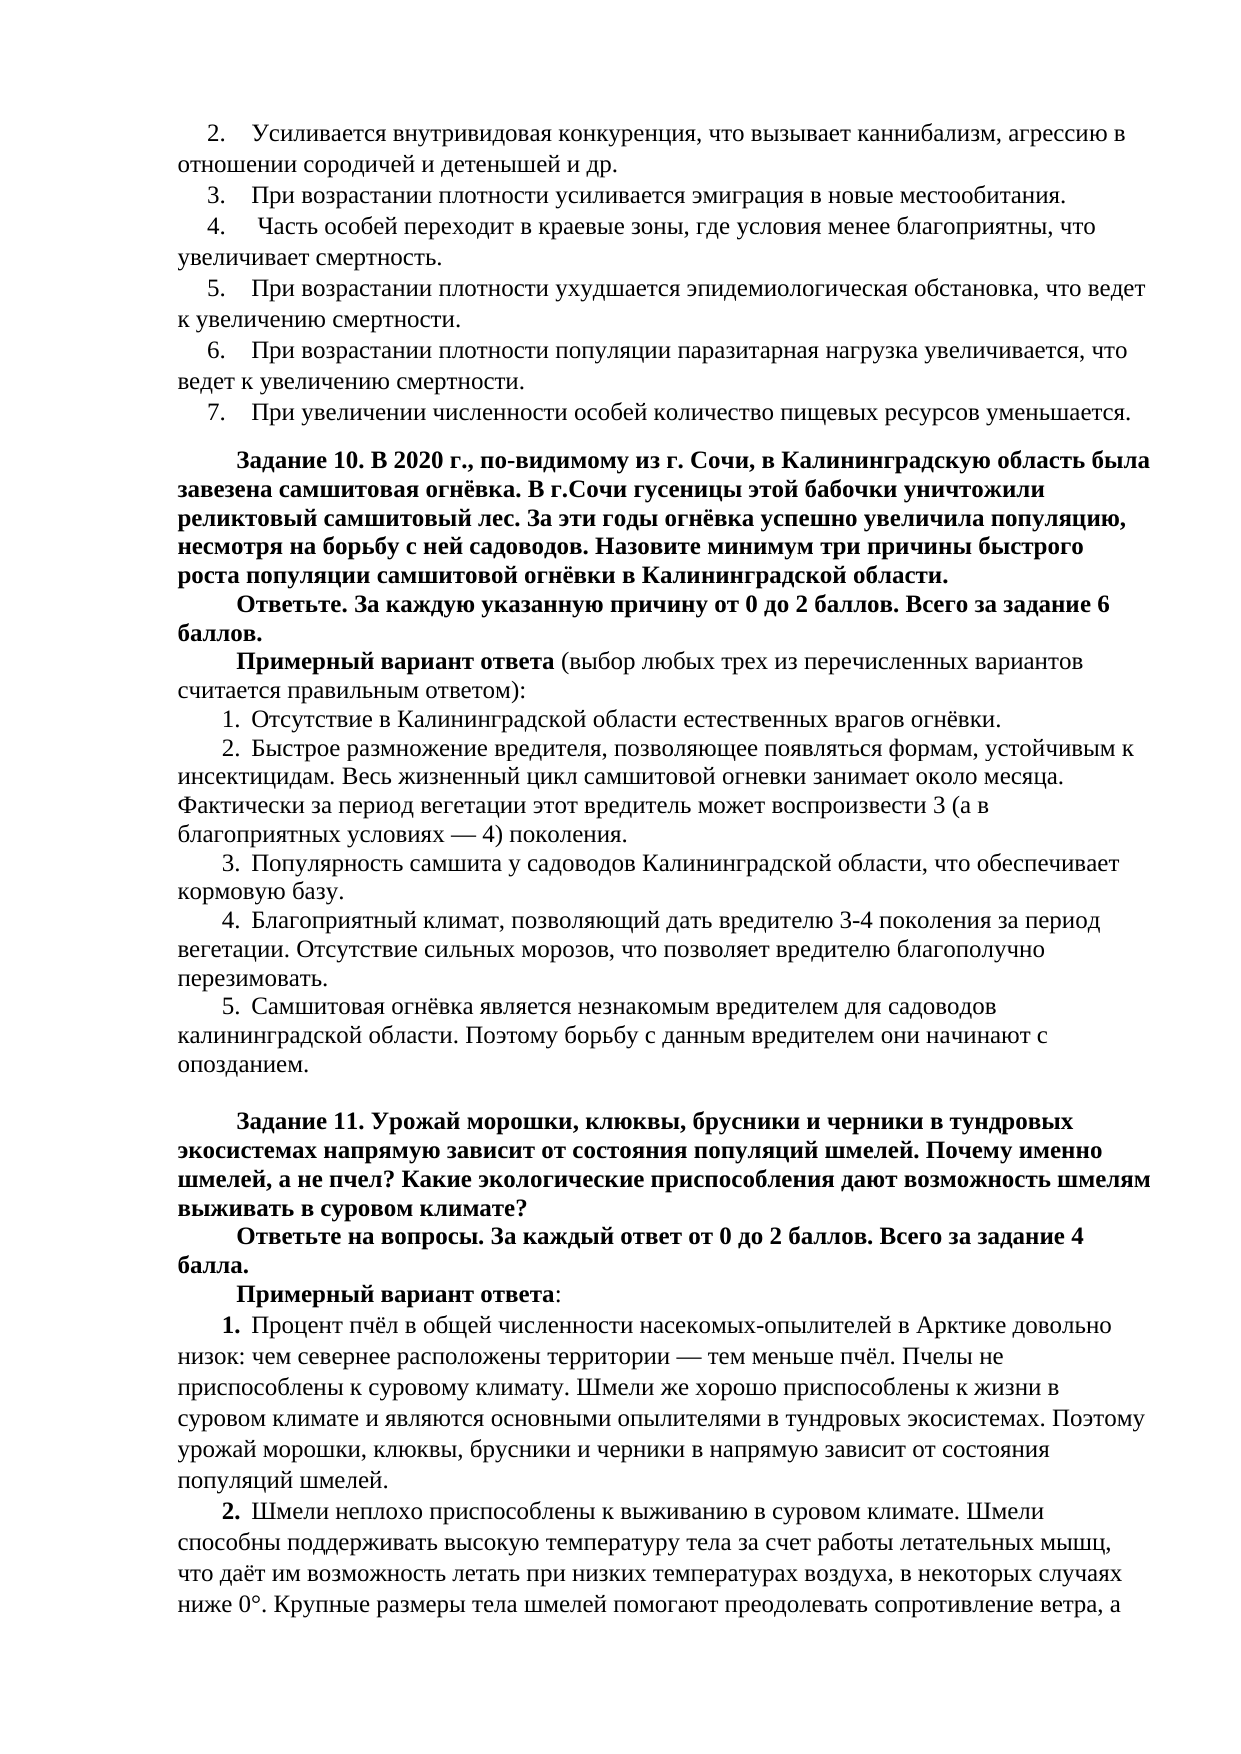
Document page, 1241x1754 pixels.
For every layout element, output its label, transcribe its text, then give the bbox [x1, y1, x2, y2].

list Отсутствие в Калининградской области естественных врагов огнёвки. [177, 704, 1152, 733]
list При возрастании плотности ухудшается эпидемиологическая обстановка, что ведет к увеличению смертности. [177, 273, 1152, 333]
list При возрастании плотности усиливается эмиграция в новые местообитания. [177, 180, 1152, 209]
text Задание 11. Урожай морошки, клюквы, брусники и черники в тундровых экосистемах напрямую зависит от состояния популяций шмелей. Почему именно шмелей, а не пчел? Какие экологические приспособления дают возможность шмелям выживать в суровом климате? [177, 1106, 1152, 1221]
text Примерный вариант ответа (выбор любых трех из перечисленных вариантов считается правильным ответом): [177, 646, 1152, 704]
list Быстрое размножение вредителя, позволяющее появляться формам, устойчивым к инсектицидам. Весь жизненный цикл самшитовой огневки занимает около месяца. Фактически за период вегетации этот вредитель может воспроизвести 3 (а в благоприятных условиях — 4) поколения. [177, 733, 1152, 848]
text Задание 10. В 2020 г., по-видимому из г. Сочи, в Калининградскую область была завезена самшитовая огнёвка. В г.Сочи гусеницы этой бабочки уничтожили реликтовый самшитовый лес. За эти годы огнёвка успешно увеличила популяцию, несмотря на борьбу с ней садоводов. Назовите минимум три причины быстрого роста популяции самшитовой огнёвки в Калининградской области. [177, 445, 1152, 589]
list Популярность самшита у садоводов Калининградской области, что обеспечивает кормовую базу. [177, 848, 1152, 905]
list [177, 1496, 1152, 1618]
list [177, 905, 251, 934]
list Процент пчёл в общей численности насекомых-опылителей в Арктике довольно низок: чем севернее расположены территории — тем меньше пчёл. Пчелы не приспособлены к суровому климату. Шмели же хорошо приспособлены к жизни в суровом климате и являются основными опылителями в тундровых экосистемах. Поэтому урожай морошки, клюквы, брусники и черники в напрямую зависит от состояния популяций шмелей. [177, 1310, 1152, 1494]
text Ответьте на вопросы. За каждый ответ от 0 до 2 баллов. Всего за задание 4 балла. [177, 1221, 1152, 1279]
list При увеличении численности особей количество пищевых ресурсов уменьшается. [177, 397, 1152, 426]
list Самшитовая огнёвка является незнакомым вредителем для садоводов калининградской области. Поэтому борьбу с данным вредителем они начинают с опозданием. [177, 991, 1152, 1078]
list При возрастании плотности популяции паразитарная нагрузка увеличивается, что ведет к увеличению смертности. [177, 335, 1152, 395]
list Примерный вариант ответа: [177, 1279, 1152, 1308]
list Усиливается внутривидовая конкуренция, что вызывает каннибализм, агрессию в отношении сородичей и детенышей и др. [177, 118, 1152, 178]
text Ответьте. За каждую указанную причину от 0 до 2 баллов. Всего за задание 6 баллов. [177, 589, 1152, 646]
list Благоприятный климат, позволяющий дать вредителю 3-4 поколения за период вегетации. Отсутствие сильных морозов, что позволяет вредителю благополучно перезимовать. [328, 905, 1152, 991]
list Часть особей переходит в краевые зоны, где условия менее благоприятны, что увеличивает смертность. [177, 211, 1152, 271]
